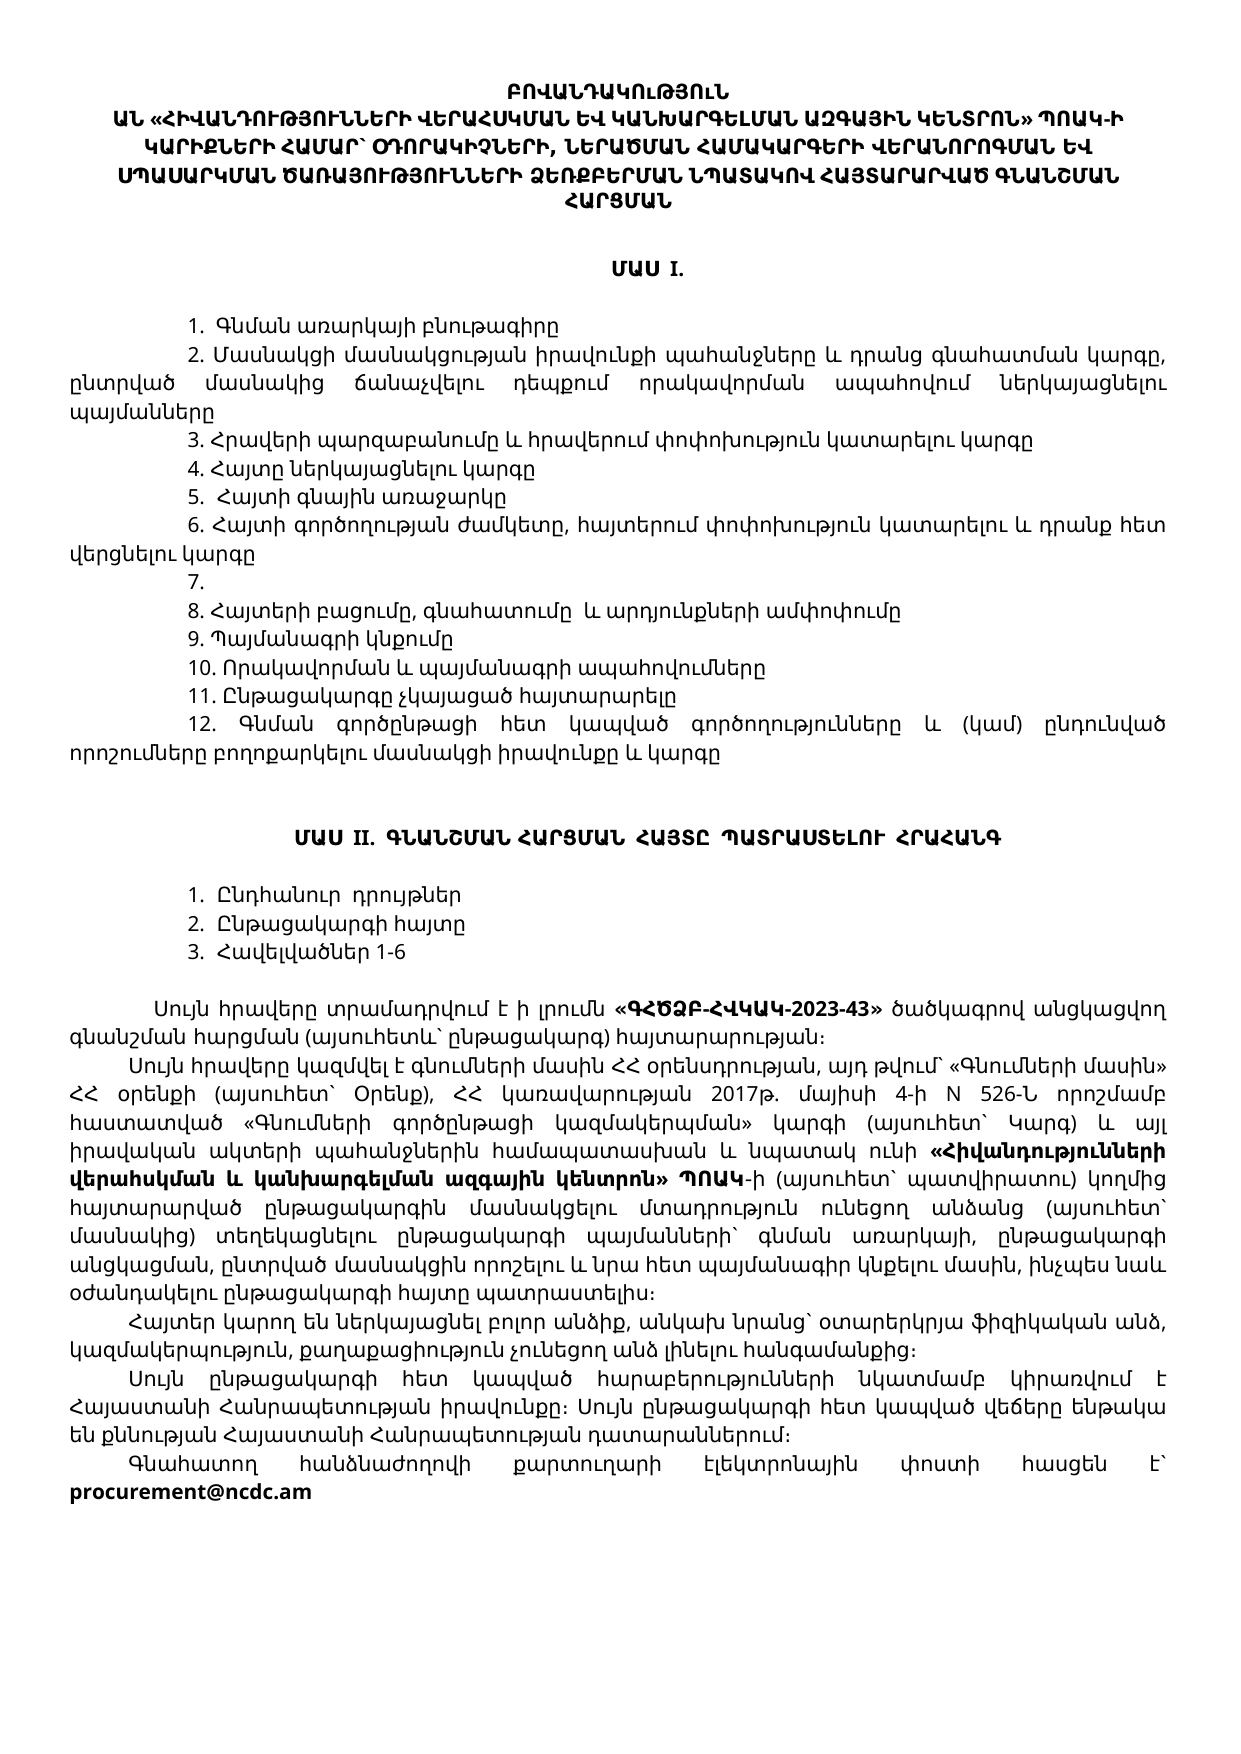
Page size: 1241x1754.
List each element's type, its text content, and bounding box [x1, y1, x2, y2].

text 7. [69, 567, 1167, 596]
text 10. Որակավորման և պայմանագրի ապահովումները [69, 653, 1167, 681]
text ԱՆ «ՀԻՎԱՆԴՈՒԹՅՈՒՆՆԵՐԻ ՎԵՐԱՀՍԿՄԱՆ ԵՎ ԿԱՆԽԱՐԳԵԼՄԱՆ ԱԶԳԱՅԻՆ ԿԵՆՏՐՈՆ» ՊՈԱԿ-Ի ԿԱՐԻՔՆԵՐԻ ՀԱՄԱՐ` ՕԴՈՐԱԿԻՉՆԵՐԻ, ՆԵՐԱԾՄԱՆ ՀԱՄԱԿԱՐԳԵՐԻ ՎԵՐԱՆՈՐՈԳՄԱՆ ԵՎ ՍՊԱՍԱՐԿՄԱՆ ԾԱՌԱՅՈՒԹՅՈՒՆՆԵՐԻ ՁԵՌՔԲԵՐՄԱՆ ՆՊԱՏԱԿՈՎ ՀԱՅՏԱՐԱՐՎԱԾ ԳՆԱՆՇՄԱՆ ՀԱՐՑՄԱՆ [69, 104, 1167, 214]
text 6. Հայտի գործողության ժամկետը, հայտերում փոփոխություն կատարելու և դրանք հետ վերցնելու կարգը [69, 511, 1167, 567]
text 1. Ընդհանուր դրույթներ [69, 880, 1167, 909]
text 1. Գնման առարկայի բնութագիրը [69, 311, 1167, 340]
text ՄԱՍ II. ԳՆԱՆՇՄԱՆ ՀԱՐՑՄԱՆ ՀԱՅՏԸ ՊԱՏՐԱՍՏԵԼՈՒ ՀՐԱՀԱՆԳ [69, 823, 1167, 852]
text 2. Մասնակցի մասնակցության իրավունքի պահանջները և դրանց գնահատման կարգը, ընտրված մասնակից ճանաչվելու դեպքում որակավորման ապահովում ներկայացնելու պայմանները [69, 340, 1167, 425]
text ՄԱՍ I. [69, 254, 1167, 283]
text 9. Պայմանագրի կնքումը [69, 624, 1167, 653]
text 4. Հայտը ներկայացնելու կարգը [69, 454, 1167, 482]
text 8. Հայտերի բացումը, գնահատումը և արդյունքների ամփոփումը [69, 596, 1167, 624]
text 3. Հրավերի պարզաբանումը և հրավերում փոփոխություն կատարելու կարգը [69, 425, 1167, 454]
text 5. Հայտի գնային առաջարկը [69, 482, 1167, 511]
text 2. Ընթացակարգի հայտը [69, 909, 1167, 937]
text Սույն ընթացակարգի հետ կապված հարաբերությունների նկատմամբ կիրառվում է Հայաստանի Հանրապետության իրավունքը։ Սույն ընթացակարգի հետ կապված վեճերը ենթակա են քննության Հայաստանի Հանրապետության դատարաններում։ [69, 1364, 1167, 1449]
text ԲՈՎԱՆԴԱԿՈւԹՅՈւՆ [69, 80, 1167, 104]
text 3. Հավելվածներ 1-6 [69, 937, 1167, 966]
text 11. Ընթացակարգը չկայացած հայտարարելը [69, 681, 1167, 709]
text Սույն հրավերը տրամադրվում է ի լրումն «ԳՀԾՁԲ-ՀՎԿԱԿ-2023-43» ծածկագրով անցկացվող գնանշման հարցման (այսուհետև` ընթացակարգ) հայտարարության։ [69, 994, 1167, 1051]
text Հայտեր կարող են ներկայացնել բոլոր անձիք, անկախ նրանց` օտարերկրյա ֆիզիկական անձ, կազմակերպություն, քաղաքացիություն չունեցող անձ լինելու հանգամանքից։ [69, 1307, 1167, 1364]
text Գնահատող հանձնաժողովի քարտուղարի էլեկտրոնային փոստի հասցեն է` procurement@ncdc.am [69, 1449, 1167, 1506]
text Սույն հրավերը կազմվել է գնումների մասին ՀՀ օրենսդրության, այդ թվում` «Գնումների մասին» ՀՀ օրենքի (այսուհետ` Օրենք), ՀՀ կառավարության 2017թ. մայիսի 4-ի N 526-Ն որոշմամբ հաստատված «Գնումների գործընթացի կազմակերպման» կարգի (այսուհետ` Կարգ) և այլ իրավական ակտերի պահանջներին համապատասխան և նպատակ ունի «Հիվանդությունների վերահսկման և կանխարգելման ազգային կենտրոն» ՊՈԱԿ-ի (այսուհետ` պատվիրատու) կողմից հայտարարված ընթացակարգին մասնակցելու մտադրություն ունեցող անձանց (այսուհետ` մասնակից) տեղեկացնելու ընթացակարգի պայմանների` գնման առարկայի, ընթացակարգի անցկացման, ընտրված մասնակցին որոշելու և նրա հետ պայմանագիր կնքելու մասին, ինչպես նաև օժանդակելու ընթացակարգի հայտը պատրաստելիս։ [69, 1051, 1167, 1307]
text 12. Գնման գործընթացի հետ կապված գործողությունները և (կամ) ընդունված որոշումները բողոքարկելու մասնակցի իրավունքը և կարգը [69, 709, 1167, 766]
